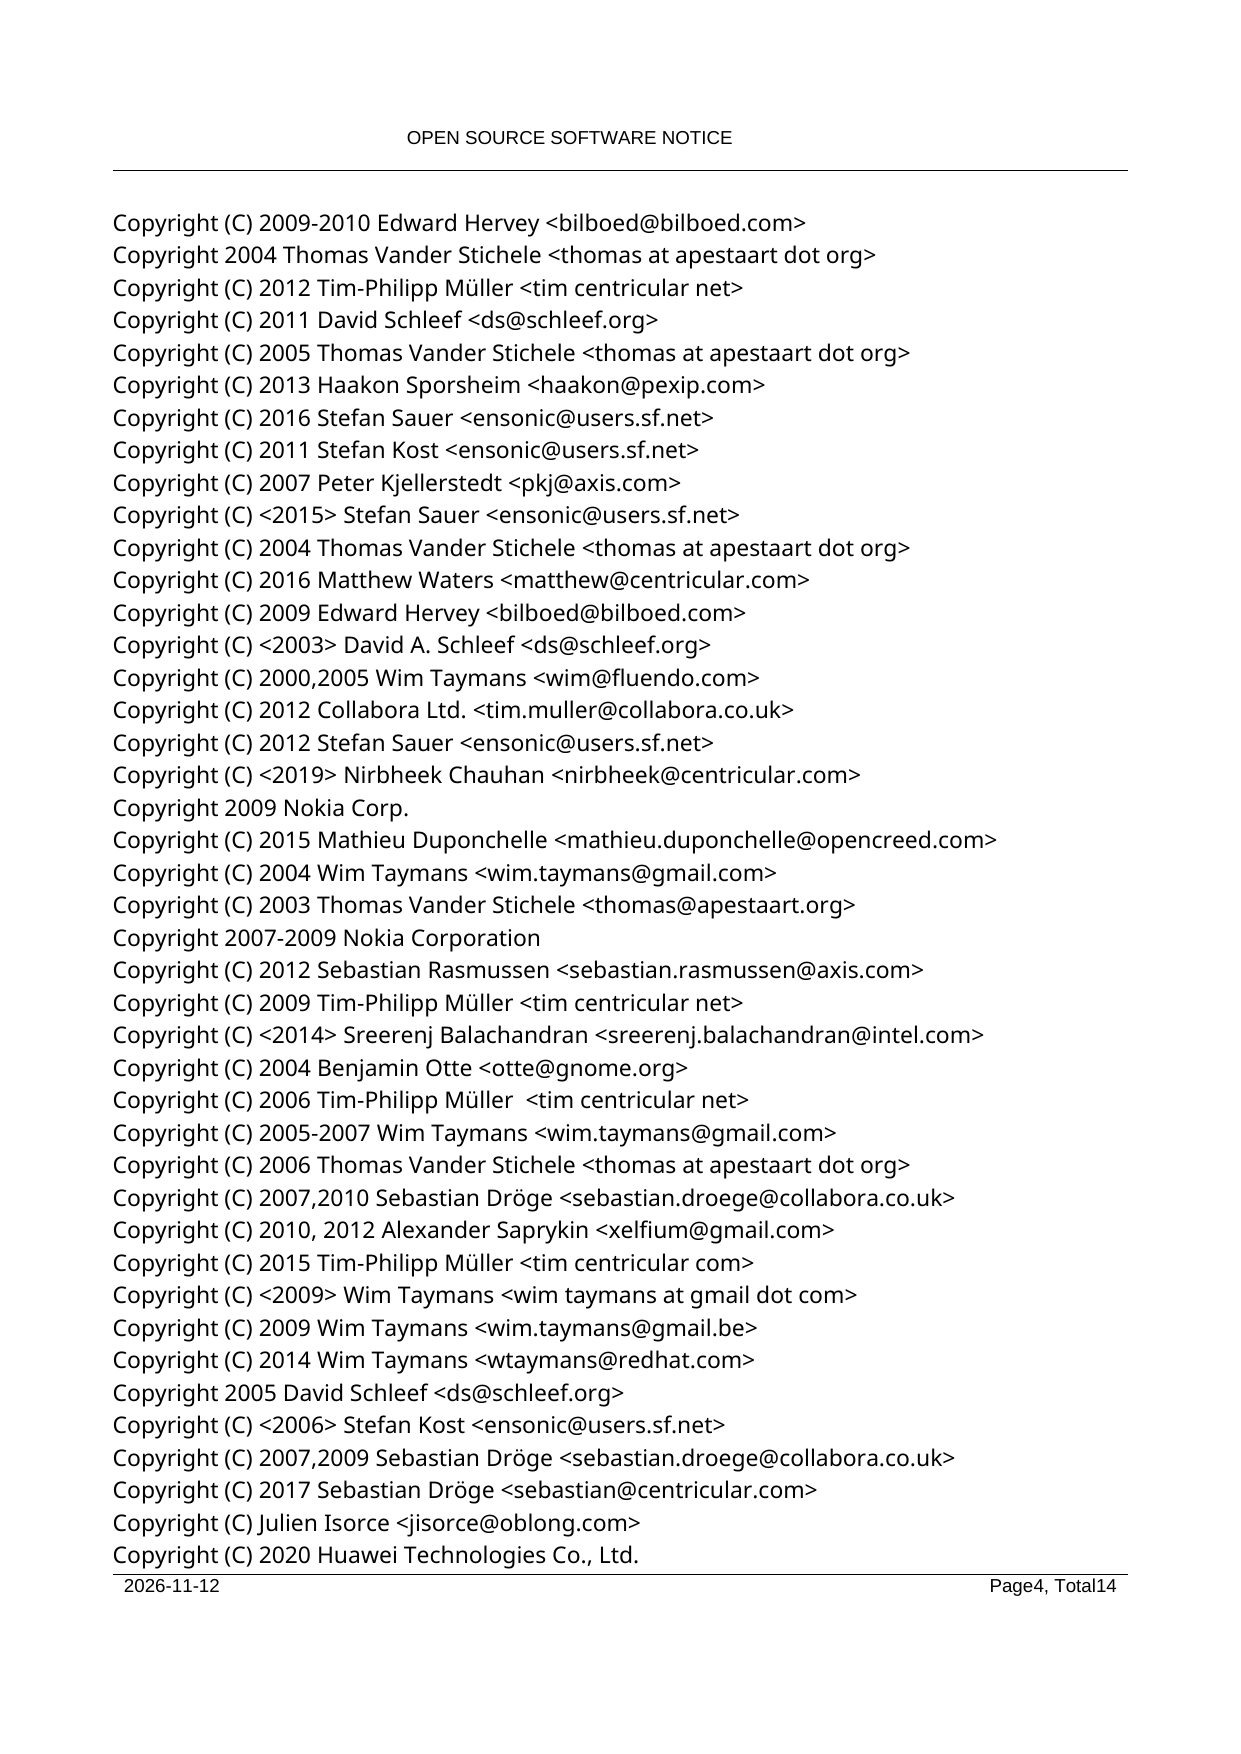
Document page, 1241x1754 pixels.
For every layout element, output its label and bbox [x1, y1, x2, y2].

text [112, 206, 1128, 1571]
